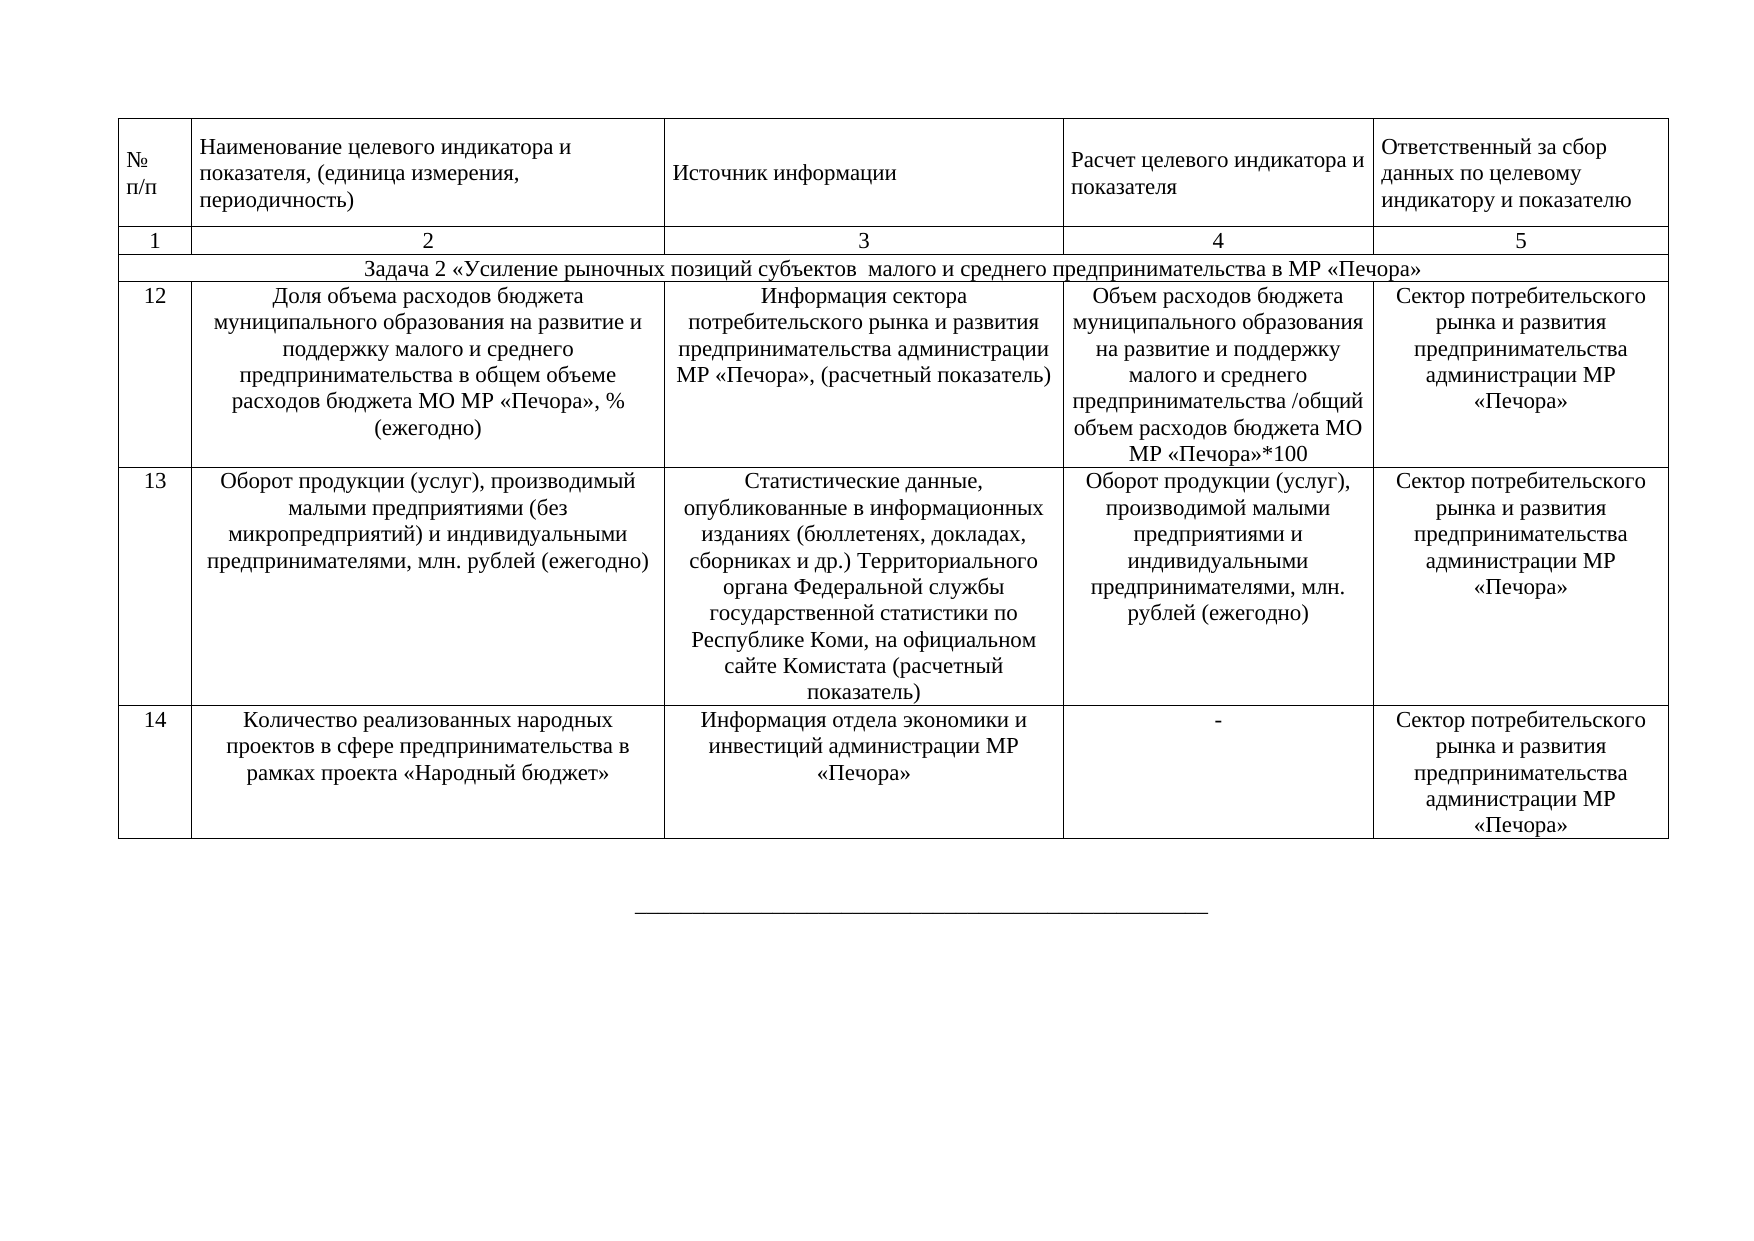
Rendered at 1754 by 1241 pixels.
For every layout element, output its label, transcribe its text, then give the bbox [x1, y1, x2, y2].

table_cell Задача 2 «Усиление рыночных позиций субъектов малого и среднего предпринимательства в МР «Печора» [119, 255, 1668, 281]
table_header Наименование целевого индикатора и показателя, (единица измерения, периодичность) [192, 119, 664, 226]
table_cell Информация сектора потребительского рынка и развития предпринимательства администрации МР «Печора», (расчетный показатель) [665, 282, 1063, 467]
table_cell 4 [1064, 227, 1373, 254]
table_cell Объем расходов бюджета муниципального образования на развитие и поддержку малого и среднего предпринимательства /общий объем расходов бюджета МО МР «Печора»*100 [1064, 282, 1373, 467]
table_cell Сектор потребительского рынка и развития предпринимательства администрации МР «Печора» [1374, 706, 1668, 838]
table_cell Статистические данные, опубликованные в информационных изданиях (бюллетенях, докладах, сборниках и др.) Территориального органа Федеральной службы государственной статистики по Республике Коми, на официальном сайте Комистата (расчетный показатель) [665, 468, 1063, 705]
table_cell 13 [119, 468, 191, 705]
table_header Расчет целевого индикатора и показателя [1064, 119, 1373, 226]
text __________________________________________________ [177, 890, 1665, 916]
table_header Ответственный за сбор данных по целевому индикатору и показателю [1374, 119, 1668, 226]
table_cell Оборот продукции (услуг), производимой малыми предприятиями и индивидуальными предпринимателями, млн. рублей (ежегодно) [1064, 468, 1373, 705]
table_header № п/п [119, 119, 191, 226]
table_cell 3 [665, 227, 1063, 254]
table_cell Оборот продукции (услуг), производимый малыми предприятиями (без микропредприятий) и индивидуальными предпринимателями, млн. рублей (ежегодно) [192, 468, 664, 705]
table_cell Сектор потребительского рынка и развития предпринимательства администрации МР «Печора» [1374, 468, 1668, 705]
table_cell 2 [192, 227, 664, 254]
table_header Источник информации [665, 119, 1063, 226]
table_cell 12 [119, 282, 191, 467]
table_cell Доля объема расходов бюджета муниципального образования на развитие и поддержку малого и среднего предпринимательства в общем объеме расходов бюджета МО МР «Печора», % (ежегодно) [192, 282, 664, 467]
table_cell 14 [119, 706, 191, 838]
table_cell - [1064, 706, 1373, 838]
table_cell Сектор потребительского рынка и развития предпринимательства администрации МР «Печора» [1374, 282, 1668, 467]
table_cell Количество реализованных народных проектов в сфере предпринимательства в рамках проекта «Народный бюджет» [192, 706, 664, 838]
table_cell 5 [1374, 227, 1668, 254]
table_cell Информация отдела экономики и инвестиций администрации МР «Печора» [665, 706, 1063, 838]
table_cell 1 [119, 227, 191, 254]
